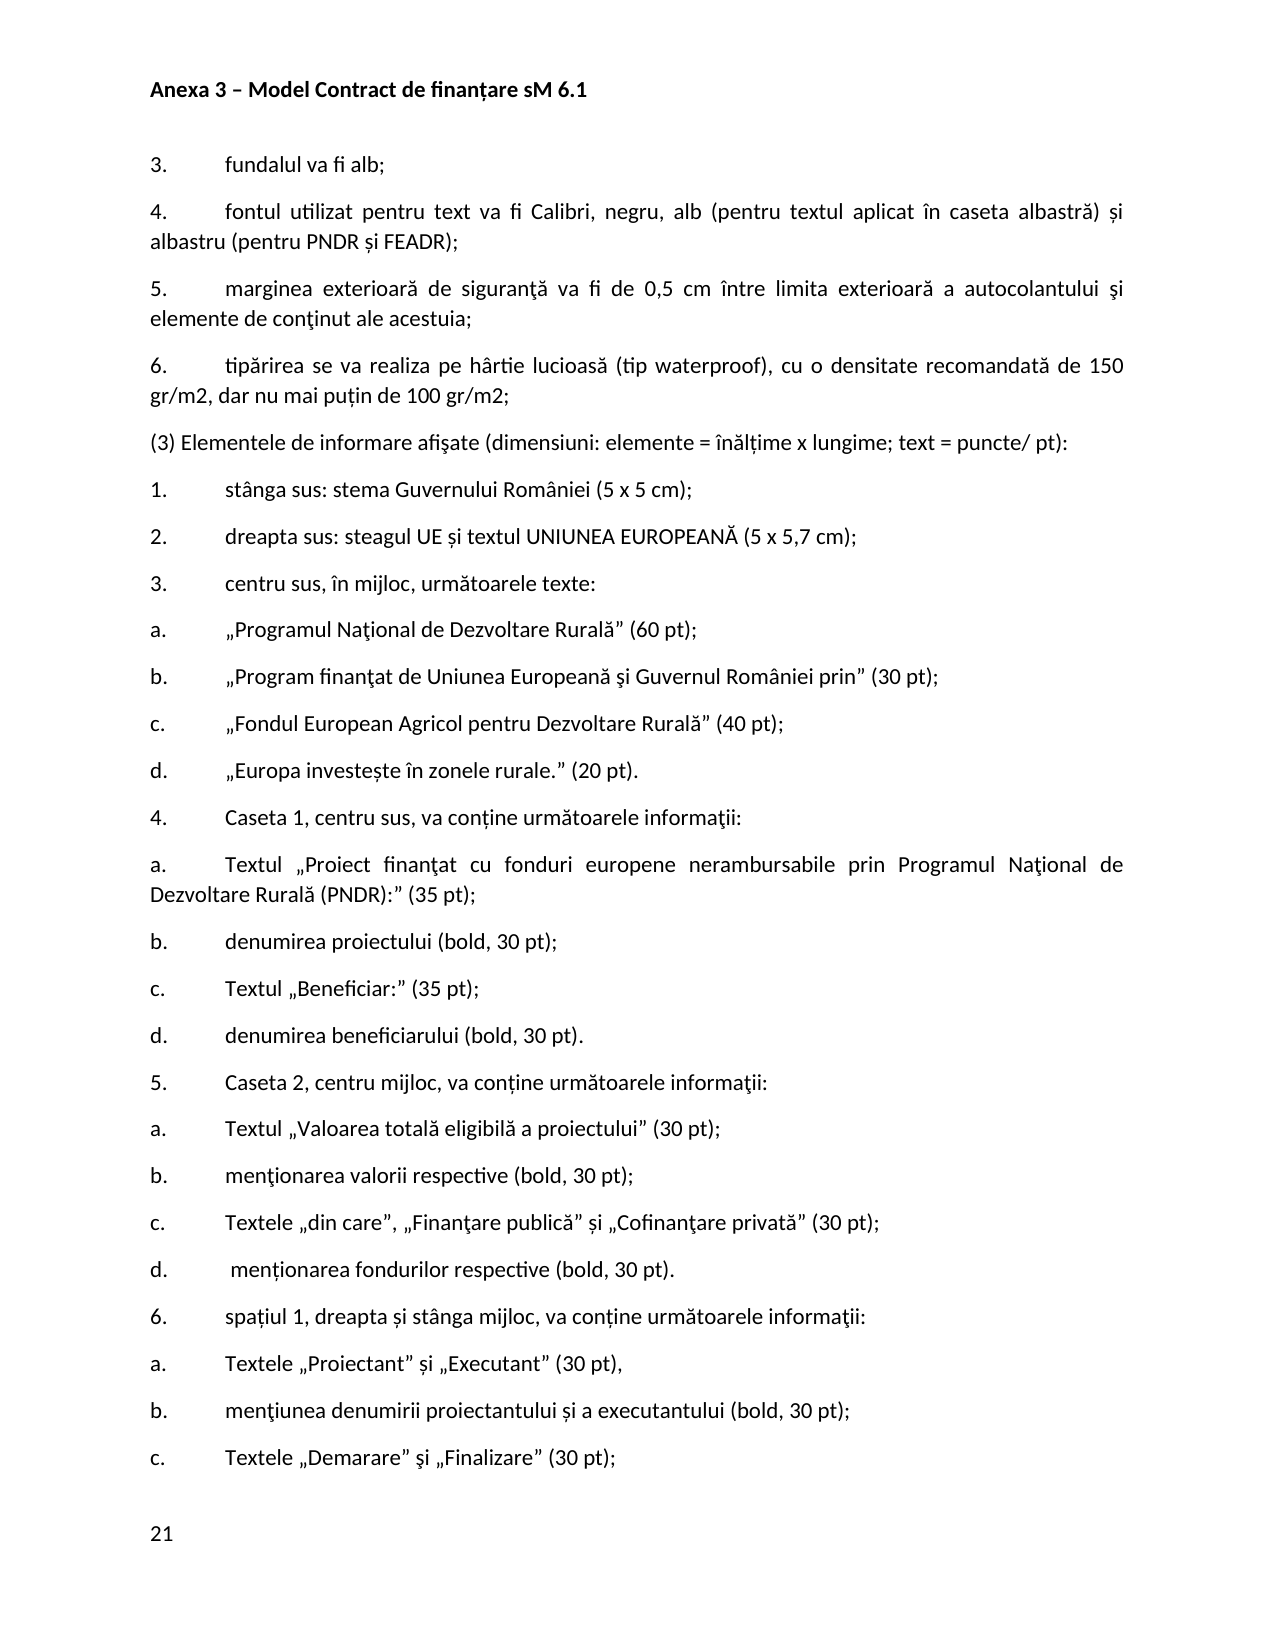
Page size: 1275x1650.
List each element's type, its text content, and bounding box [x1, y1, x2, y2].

text a. „Programul Naţional de Dezvoltare Rurală” (60 pt); [150, 616, 1125, 644]
text (3) Elementele de informare afişate (dimensiuni: elemente = înălțime x lungime; text = puncte/ pt): [150, 428, 1125, 456]
text b. „Program finanţat de Uniunea Europeană şi Guvernul României prin” (30 pt); [150, 662, 1125, 691]
text b. denumirea proiectului (bold, 30 pt); [150, 927, 1125, 955]
text 6. spațiul 1, dreapta și stânga mijloc, va conține următoarele informaţii: [150, 1302, 1125, 1330]
text d. „Europa investește în zonele rurale.” (20 pt). [150, 756, 1125, 784]
text b. menţionarea valorii respective (bold, 30 pt); [150, 1161, 1125, 1189]
text 1. stânga sus: stema Guvernului României (5 x 5 cm); [150, 475, 1125, 503]
text c. „Fondul European Agricol pentru Dezvoltare Rurală” (40 pt); [150, 709, 1125, 737]
text c. Textul „Beneficiar:” (35 pt); [150, 974, 1125, 1002]
text 3. centru sus, în mijloc, următoarele texte: [150, 569, 1125, 597]
text 6. tipărirea se va realiza pe hârtie lucioasă (tip waterproof), cu o densitate recomandată de 150 gr/m2, dar nu mai puțin de 100 gr/m2; [150, 351, 1125, 409]
text c. Textele „din care”, „Finanţare publică” și „Cofinanţare privată” (30 pt); [150, 1208, 1125, 1236]
text 4. Caseta 1, centru sus, va conține următoarele informaţii: [150, 803, 1125, 831]
text d. menționarea fondurilor respective (bold, 30 pt). [150, 1255, 1125, 1283]
text 2. dreapta sus: steagul UE și textul UNIUNEA EUROPEANĂ (5 x 5,7 cm); [150, 522, 1125, 550]
text 5. Caseta 2, centru mijloc, va conține următoarele informaţii: [150, 1068, 1125, 1096]
text 5. marginea exterioară de siguranţă va fi de 0,5 cm între limita exterioară a autocolantului şi elemente de conţinut ale acestuia; [150, 274, 1125, 332]
text d. denumirea beneficiarului (bold, 30 pt). [150, 1021, 1125, 1049]
text a. Textul „Proiect finanţat cu fonduri europene nerambursabile prin Programul Naţional de Dezvoltare Rurală (PNDR):” (35 pt); [150, 850, 1125, 908]
text a. Textul „Valoarea totală eligibilă a proiectului” (30 pt); [150, 1114, 1125, 1143]
text 3. fundalul va fi alb; [150, 150, 1125, 178]
text b. menţiunea denumirii proiectantului și a executantului (bold, 30 pt); [150, 1396, 1125, 1424]
text a. Textele „Proiectant” și „Executant” (30 pt), [150, 1349, 1125, 1377]
text c. Textele „Demarare” şi „Finalizare” (30 pt); [150, 1443, 1125, 1471]
text 4. fontul utilizat pentru text va fi Calibri, negru, alb (pentru textul aplicat în caseta albastră) și albastru (pentru PNDR și FEADR); [150, 197, 1125, 255]
